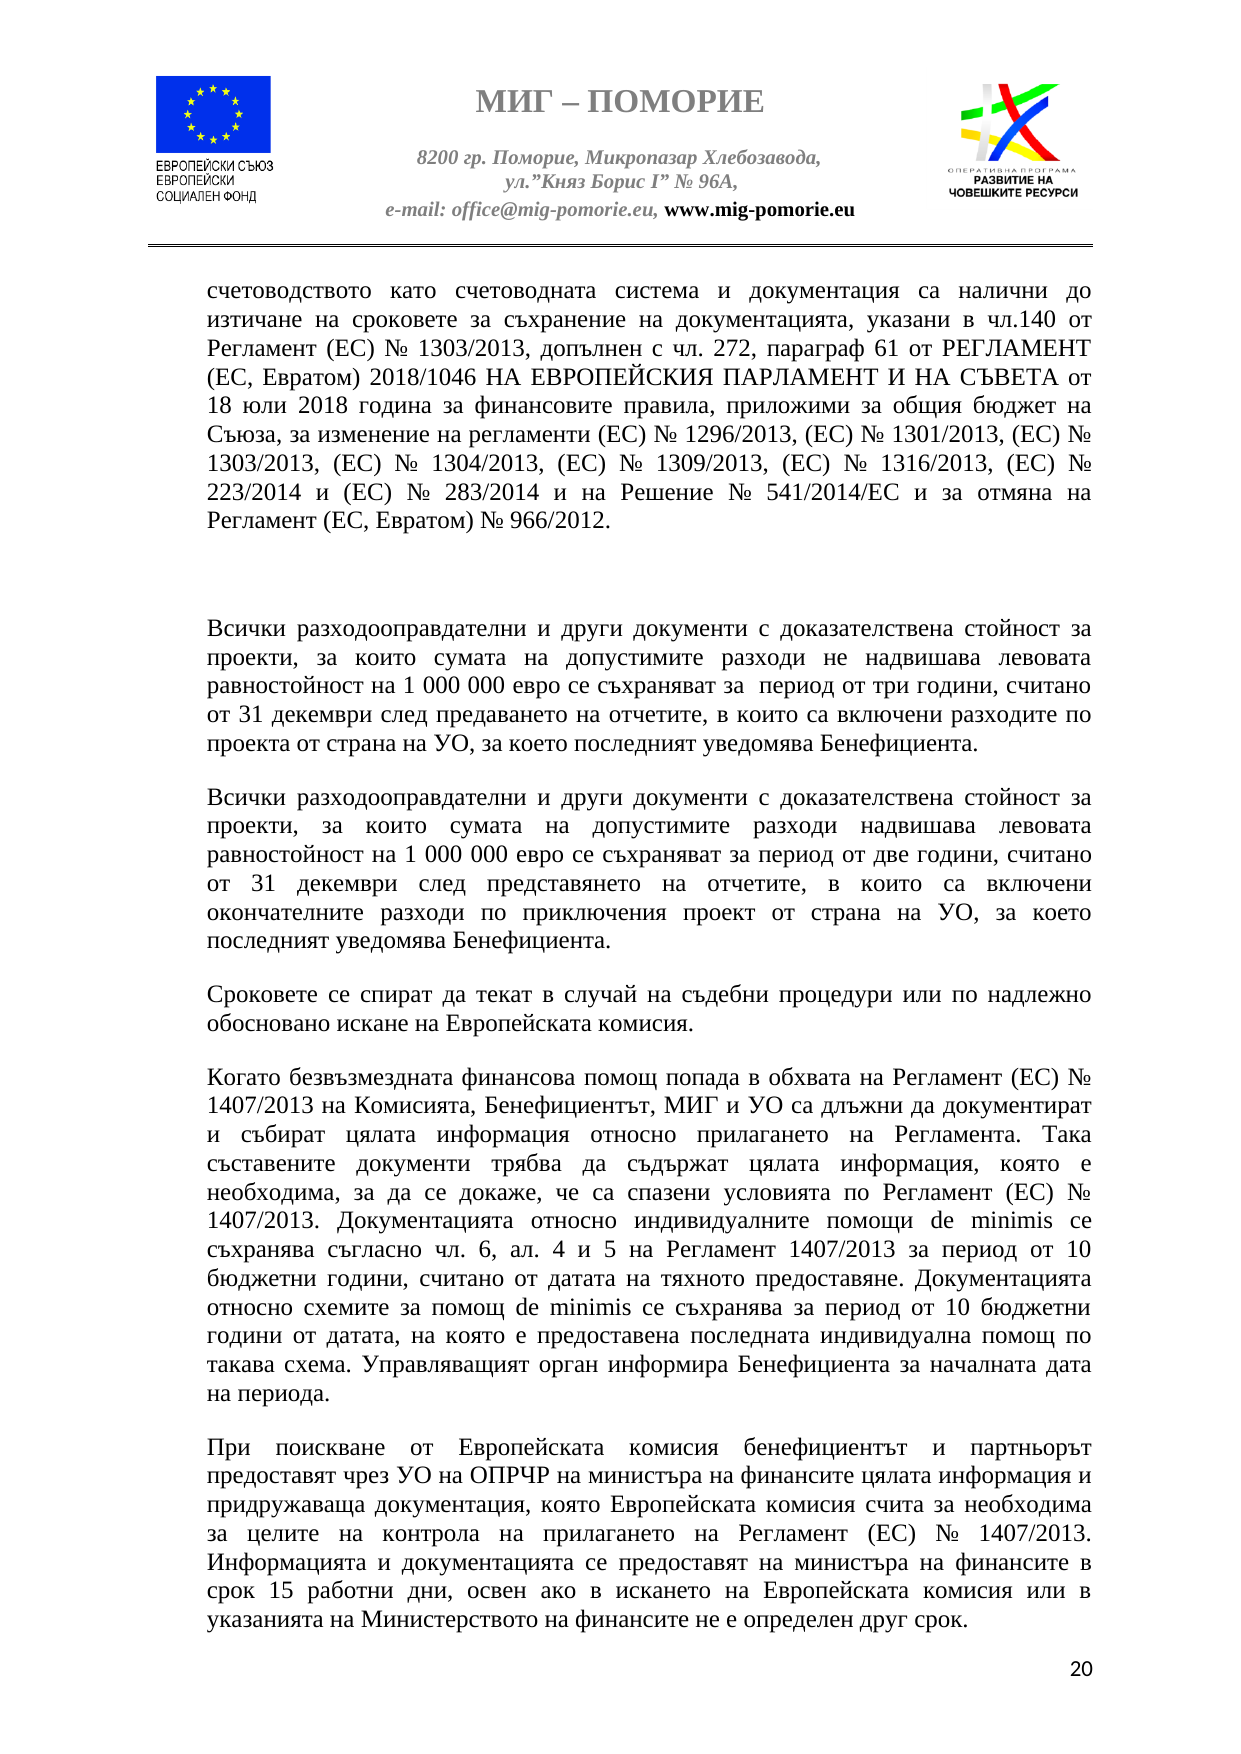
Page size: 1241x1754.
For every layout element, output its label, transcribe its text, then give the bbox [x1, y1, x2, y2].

text При поискване от Европейската комисия бенефициентът и партньорът предоставят чрез УО нa ОПРЧР на министъра на финансите цялата информация и придружаваща документация, която Европейската комисия счита за необходима за целите на контрола на прилагането на Регламент (ЕС) № 1407/2013. Информацията и документацията се предоставят на министъра на финансите в срок 15 работни дни, освен ако в искането на Европейската комисия или в указанията на Министерството на финансите не е определен друг срок. [207, 1432, 1093, 1633]
text Сроковете се спират да текат в случай на съдебни процедури или по надлежно обосновано искане на Европейската комисия. [207, 979, 1093, 1037]
text Всички разходооправдателни и други документи с доказателствена стойност за проекти, за които сумата на допустимите разходи не надвишава левовата равностойност на 1 000 000 евро се съхраняват за период от три години, считано от 31 декември след предаването на отчетите, в които са включени разходите по проекта от страна на УО, за което последният уведомява Бенефициента. [207, 613, 1093, 757]
text Всички разходооправдателни и други документи с доказателствена стойност за проекти, за които сумата на допустимите разходи надвишава левовата равностойност на 1 000 000 евро се съхраняват за период от две години, считано от 31 декември след представянето на отчетите, в които са включени окончателните разходи по приключения проект от страна на УО, за което последният уведомява Бенефициента. [207, 782, 1093, 954]
picture [147, 48, 312, 220]
text Когато безвъзмездната финансова помощ попада в обхвата на Регламент (ЕС) № 1407/2013 на Комисията, Бенефициентът, МИГ и УО са длъжни да документират и събират цялата информация относно прилагането на Регламента. Така съставените документи трябва да съдържат цялата информация, която е необходима, за да се докаже, че са спазени условията по Регламент (ЕС) № 1407/2013. Документацията относно индивидуалните помощи de minimis се съхранява съгласно чл. 6, ал. 4 и 5 на Регламент 1407/2013 за период от 10 бюджетни години, считано от датата на тяхното предоставяне. Документацията относно схемите за помощ de minimis се съхранява за период от 10 бюджетни години от датата, на която е предоставена последната индивидуална помощ по такава схема. Управляващият орган информира Бенефициента за началната дата на периода. [207, 1062, 1093, 1407]
picture [926, 67, 1093, 210]
